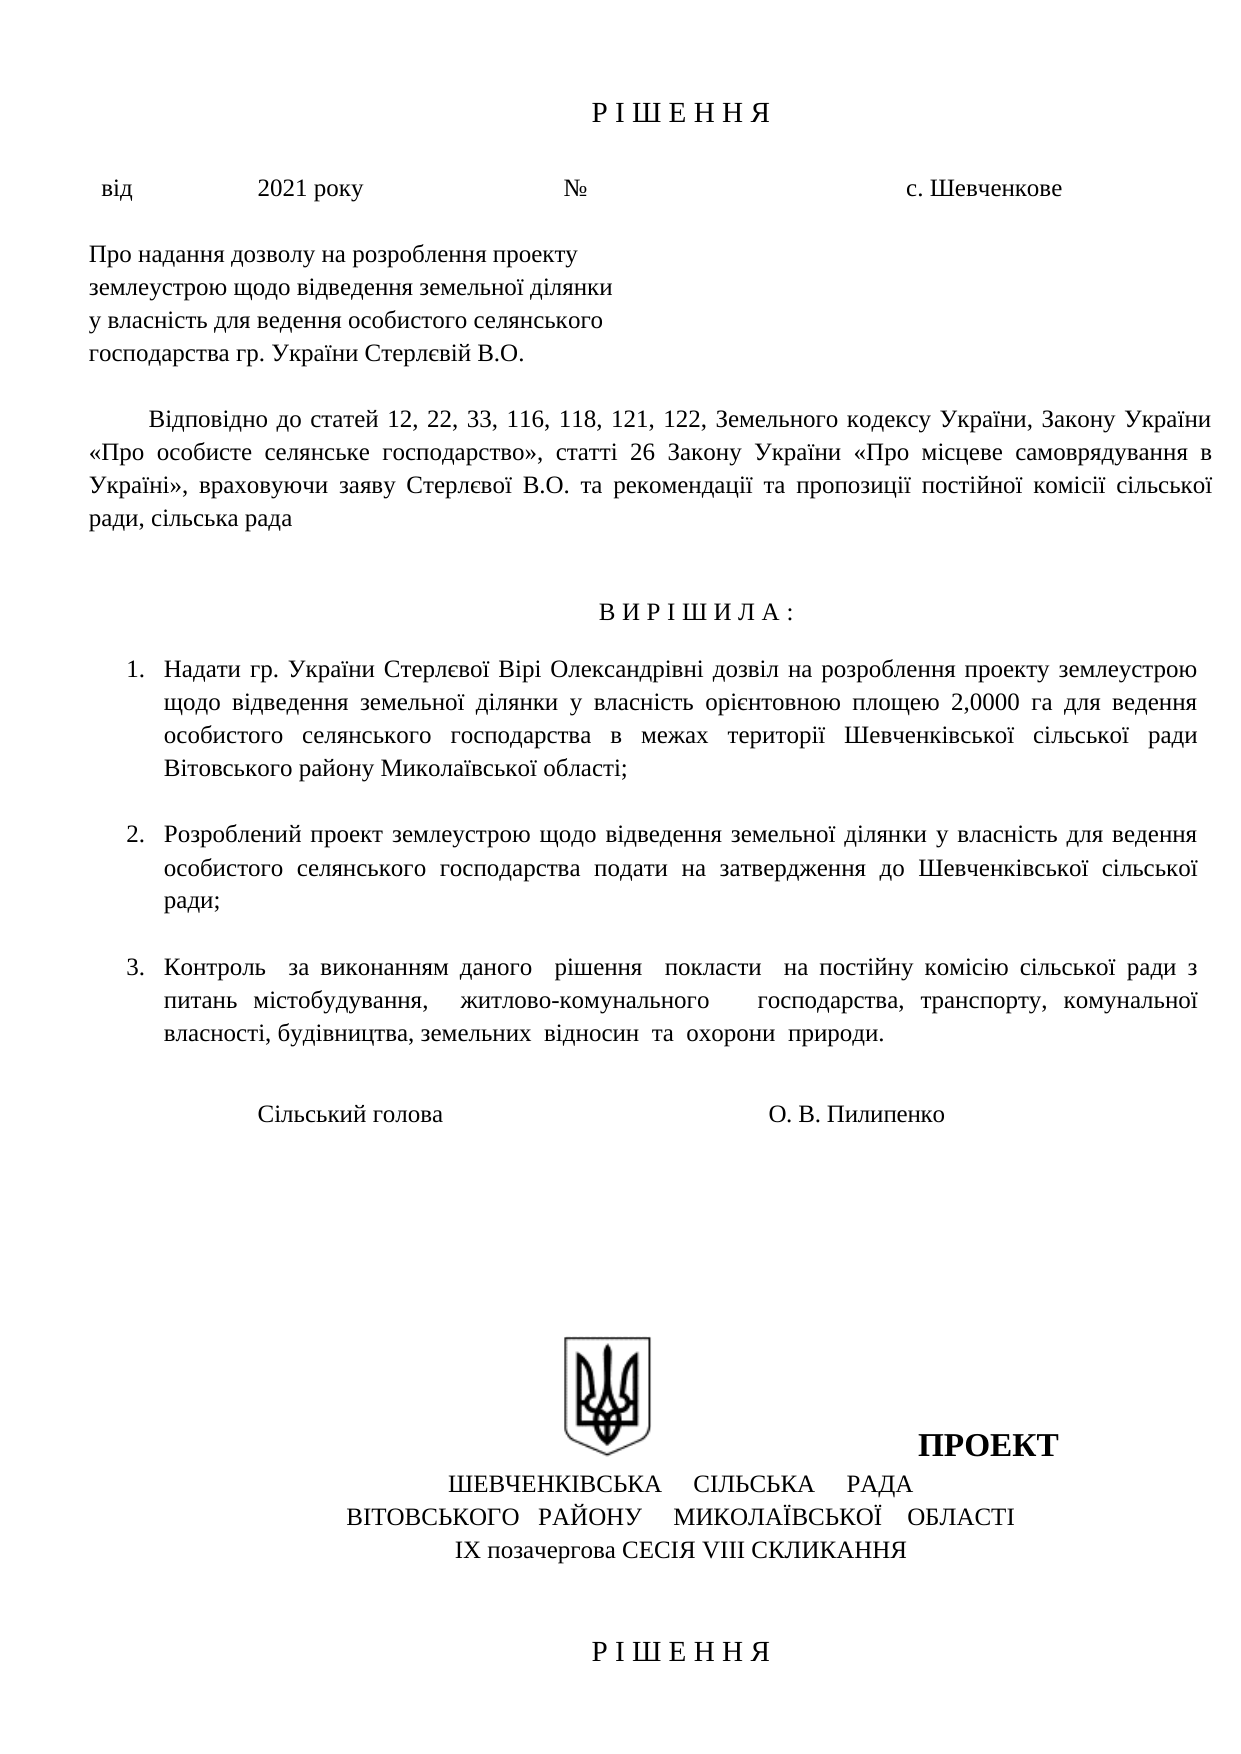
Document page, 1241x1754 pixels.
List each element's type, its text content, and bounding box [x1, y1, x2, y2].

list Розроблений проект землеустрою щодо відведення земельної ділянки у власність для ведення особистого селянського господарства подати на затвердження до Шевченківської сільської ради; [126, 819, 1198, 914]
text Р І Ш Е Н Н Я [148, 1634, 1214, 1667]
text землеустрою щодо відведення земельної ділянки [89, 272, 1198, 300]
picture [563, 1336, 652, 1457]
text Відповідно до статей 12, 22, 33, 116, 118, 121, 122, Земельного кодексу України, Закону України «Про особисте селянське господарство», статті 26 Закону України «Про місцеве самоврядування в Україні», враховуючи заяву Стерлєвої В.О. та рекомендації та пропозиції постійної комісії сільської ради, сільська рада [89, 404, 1213, 532]
text у власність для ведення особистого селянського [89, 305, 1198, 333]
text господарства гр. України Стерлєвій В.О. [89, 338, 1198, 366]
list Надати гр. України Стерлєвої Вірі Олександрівні дозвіл на розроблення проекту землеустрою щодо відведення земельної ділянки у власність орієнтовною площею 2,0000 га для ведення особистого селянського господарства в межах території Шевченківської сільської ради Вітовського району Миколаївської області; [126, 654, 1198, 782]
text від 2021 року № с. Шевченкове [89, 173, 1214, 201]
text ШЕВЧЕНКІВСЬКА СІЛЬСЬКА РАДА ВІТОВСЬКОГО РАЙОНУ МИКОЛАЇВСЬКОЇ ОБЛАСТІ ІХ позачергова СЕСІЯ VІІІ СКЛИКАННЯ [148, 1469, 1214, 1564]
text Про надання дозволу на розроблення проекту [89, 239, 1198, 267]
text ПРОЕКТ [89, 1336, 1214, 1464]
text Сільський голова О. В. Пилипенко [126, 1099, 1214, 1128]
list Контроль за виконанням даного рішення покласти на постійну комісію сільської ради з питань містобудування, житлово-комунального господарства, транспорту, комунальної власності, будівництва, земельних відносин та охорони природи. [126, 952, 1198, 1047]
text ВИРІШИЛА: [89, 597, 1214, 626]
text Р І Ш Е Н Н Я [148, 96, 1214, 129]
